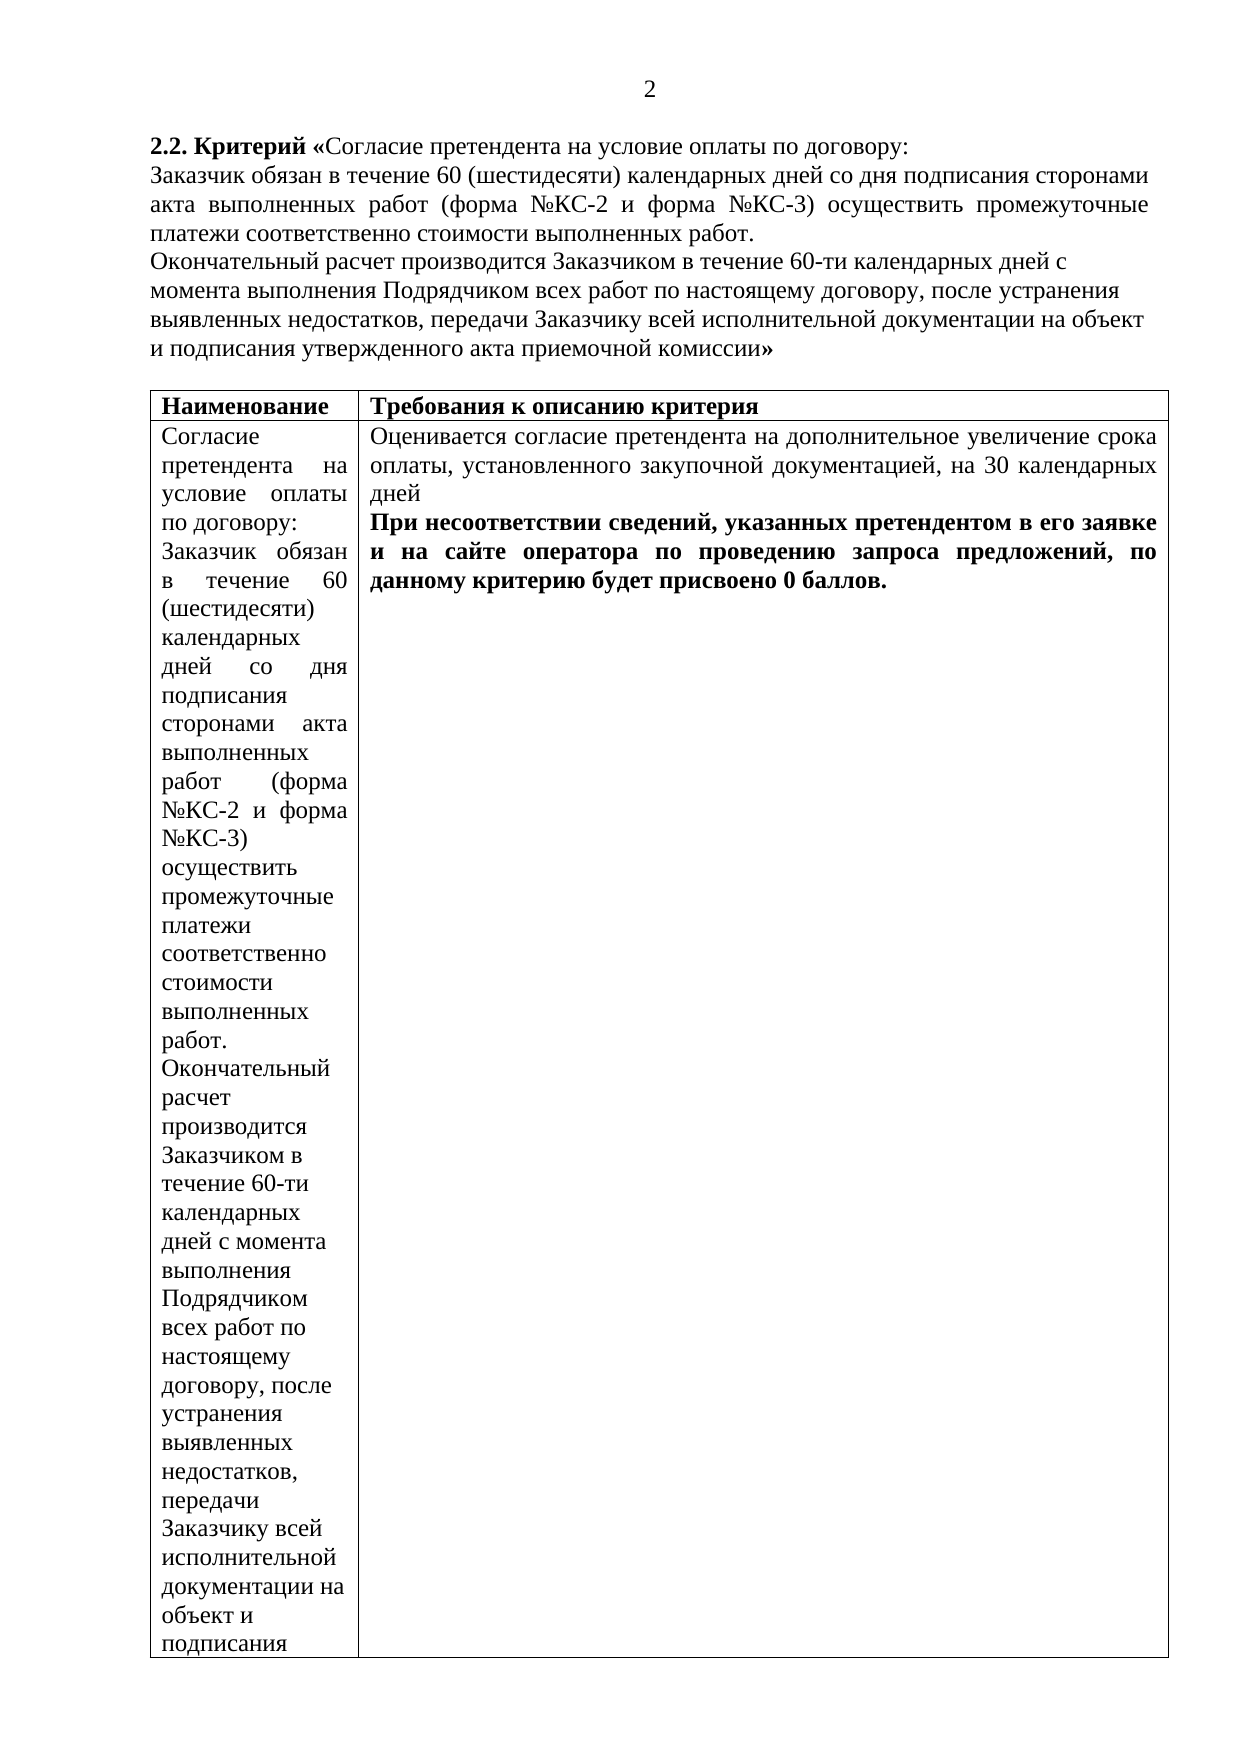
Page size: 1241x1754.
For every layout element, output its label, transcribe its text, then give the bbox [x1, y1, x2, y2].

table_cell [151, 421, 358, 1657]
text Заказчик обязан в течение 60 (шестидесяти) календарных дней со дня подписания сторонами акта выполненных работ (форма №КС-2 и форма №КС-3) осуществить промежуточные платежи соответственно стоимости выполненных работ. [150, 160, 1150, 246]
table_header Требования к описанию критерия [359, 391, 1168, 420]
text 2.2. Критерий «Согласие претендента на условие оплаты по договору: [150, 131, 1150, 160]
text Окончательный расчет производится Заказчиком в течение 60-ти календарных дней с момента выполнения Подрядчиком всех работ по настоящему договору, после устранения выявленных недостатков, передачи Заказчику всей исполнительной документации на объект и подписания утвержденного акта приемочной комиссии» [150, 246, 1150, 361]
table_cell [359, 421, 1168, 1657]
table_header Наименование [151, 391, 358, 420]
